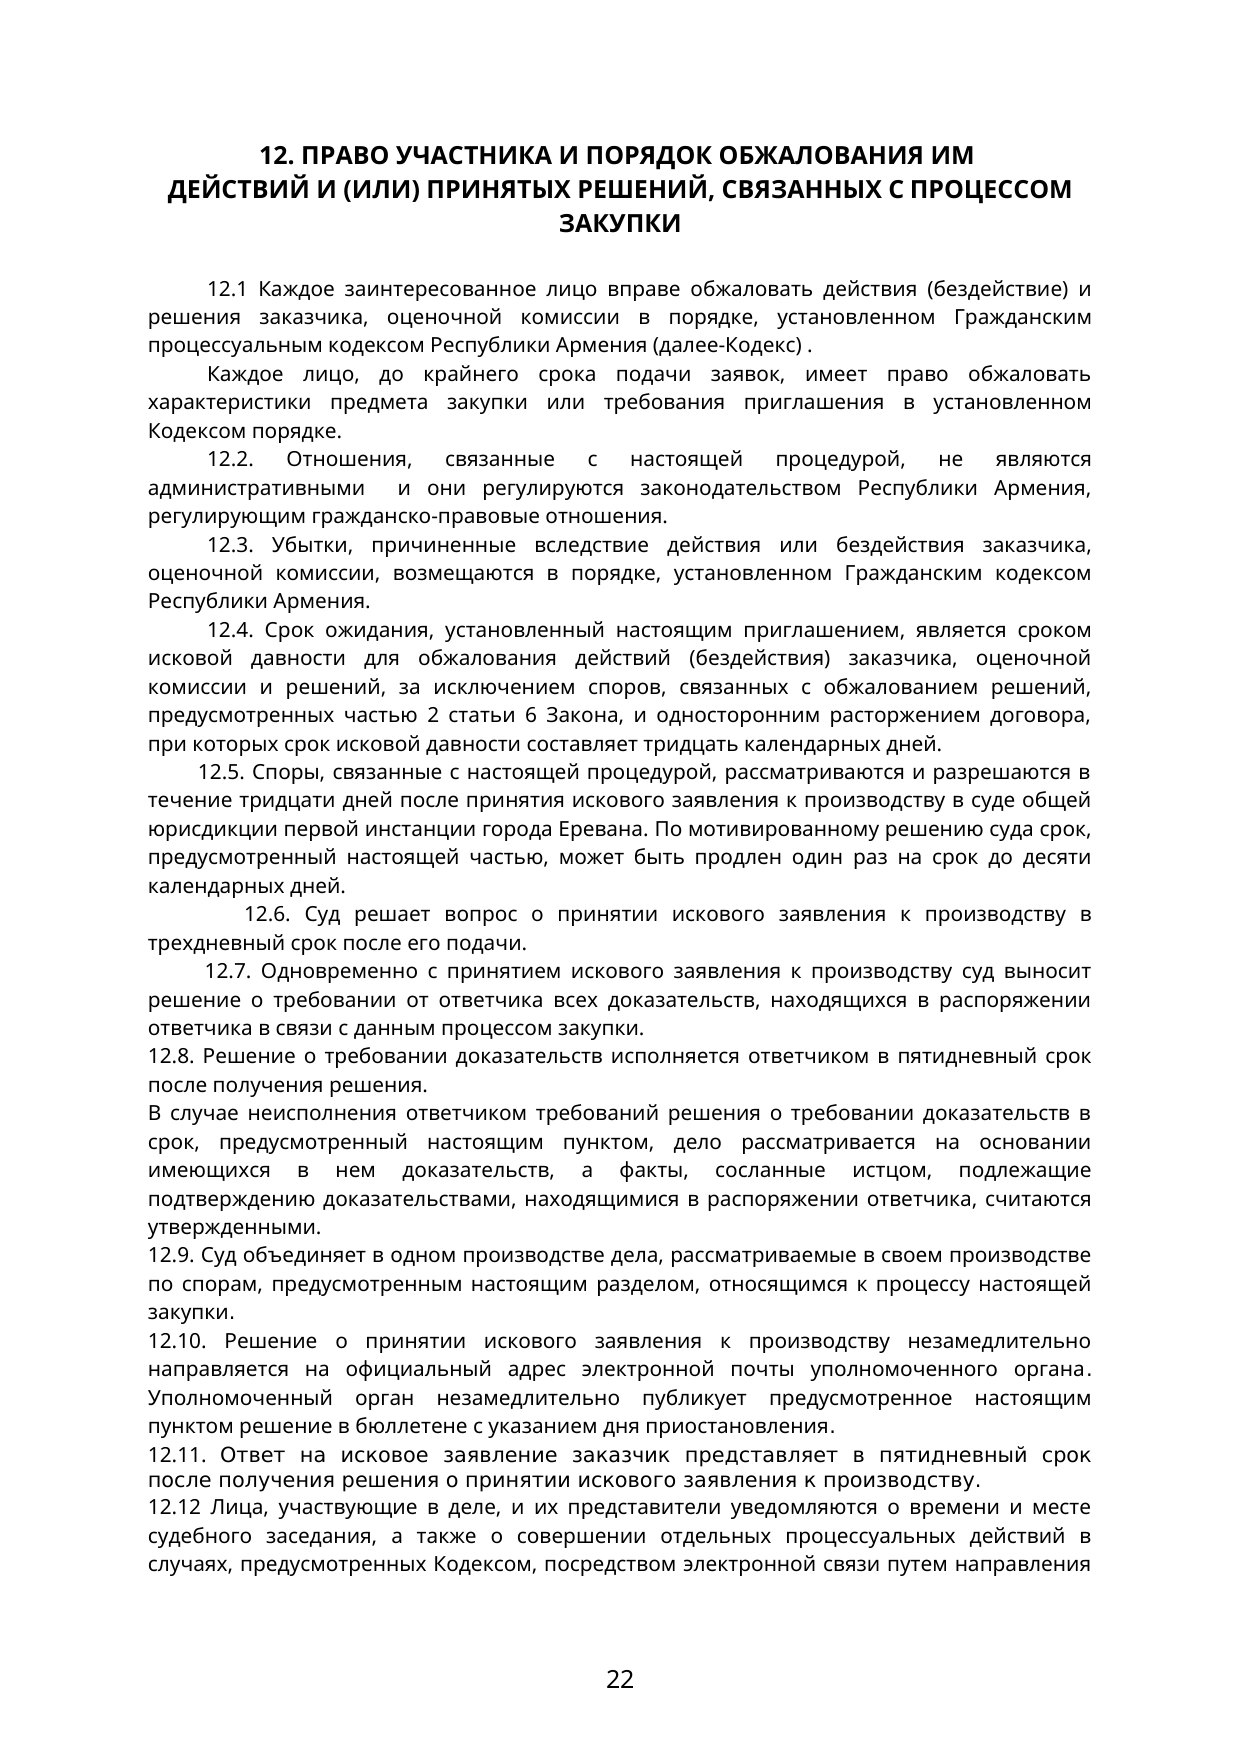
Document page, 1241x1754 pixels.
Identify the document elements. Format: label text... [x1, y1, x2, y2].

text 12.4. Срок ожидания, установленный настоящим приглашением, является сроком исковой давности для обжалования действий (бездействия) заказчика, оценочной комиссии и решений, за исключением споров, связанных с обжалованием решений, предусмотренных частью 2 статьи 6 Закона, и односторонним расторжением договора, при которых срок исковой давности составляет тридцать календарных дней. [148, 615, 1092, 757]
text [148, 1492, 1092, 1578]
text 12.3. Убытки, причиненные вследствие действия или бездействия заказчика, оценочной комиссии, возмещаются в порядке, установленном Гражданским кодексом Республики Армения. [148, 530, 1092, 615]
text 12.2. Отношения, связанные с настоящей процедурой, не являются административными и они регулируются законодательством Республики Армения, регулирующим гражданско-правовые отношения. [148, 444, 1092, 530]
text 12.5. Споры, связанные с настоящей процедурой, рассматриваются и разрешаются в течение тридцати дней после принятия искового заявления к производству в суде общей юрисдикции первой инстанции города Еревана. По мотивированному решению суда срок, предусмотренный настоящей частью, может быть продлен один раз на срок до десяти календарных дней. [148, 757, 1092, 899]
text 12.1 Каждое заинтересованное лицо вправе обжаловать действия (бездействие) и решения заказчика, оценочной комиссии в порядке, установленном Гражданским процессуальным кодексом Республики Армения (далее-Кодекс) . [148, 274, 1092, 359]
text 12.7. Одновременно с принятием искового заявления к производству суд выносит решение о требовании от ответчика всех доказательств, находящихся в распоряжении ответчика в связи с данным процессом закупки. [148, 956, 1092, 1042]
text Каждое лицо, до крайнего срока подачи заявок, имеет право обжаловать характеристики предмета закупки или требования приглашения в установленном Кодексом порядке. [148, 359, 1092, 444]
text 12.11. Ответ на исковое заявление заказчик представляет в пятидневный срок после получения решения о принятии искового заявления к производству. [148, 1440, 1092, 1492]
text 12.9. Суд объединяет в одном производстве дела, рассматриваемые в своем производстве по спорам, предусмотренным настоящим разделом, относящимся к процессу настоящей закупки. [148, 1241, 1092, 1326]
text 12.8. Решение о требовании доказательств исполняется ответчиком в пятидневный срок после получения решения. [148, 1042, 1092, 1098]
text В случае неисполнения ответчиком требований решения о требовании доказательств в срок, предусмотренный настоящим пунктом, дело рассматривается на основании имеющихся в нем доказательств, а факты, сосланные истцом, подлежащие подтверждению доказательствами, находящимися в распоряжении ответчика, считаются утвержденными. [148, 1098, 1092, 1241]
text 12.6. Суд решает вопрос о принятии искового заявления к производству в трехдневный срок после его подачи. [148, 899, 1092, 956]
text 12.10. Решение о принятии искового заявления к производству незамедлительно направляется на официальный адрес электронной почты уполномоченного органа. Уполномоченный орган незамедлительно публикует предусмотренное настоящим пунктом решение в бюллетене с указанием дня приостановления. [148, 1326, 1092, 1440]
text 12. ПРАВО УЧАСТНИКА И ПОРЯДОК ОБЖАЛОВАНИЯ ИМ ДЕЙСТВИЙ И (ИЛИ) ПРИНЯТЫХ РЕШЕНИЙ, СВЯЗАННЫХ С ПРОЦЕССОМ ЗАКУПКИ [148, 137, 1092, 240]
